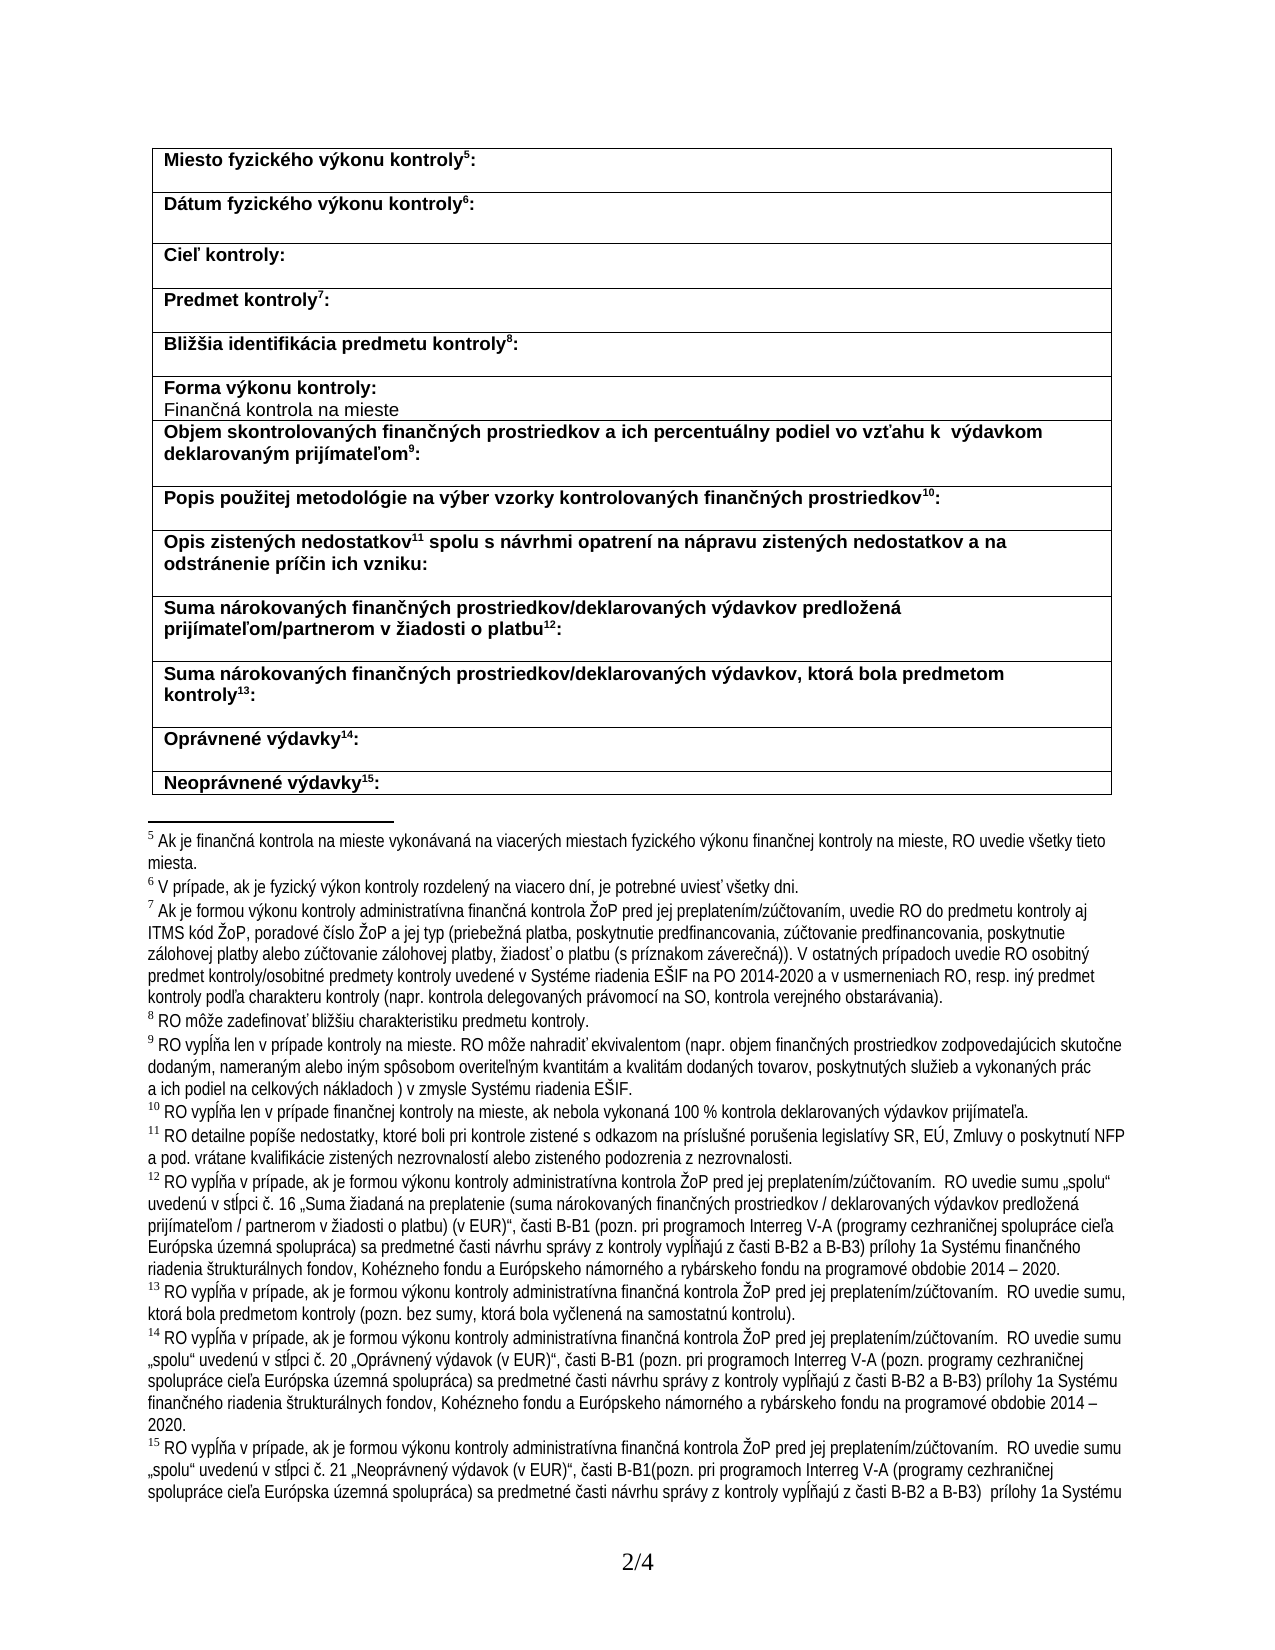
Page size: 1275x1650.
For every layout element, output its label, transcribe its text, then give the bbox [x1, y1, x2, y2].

table_cell Objem skontrolovaných finančných prostriedkov a ich percentuálny podiel vo vzťahu k výdavkom deklarovaným prijímateľom: [153, 421, 1111, 486]
table_cell Oprávnené výdavky: [153, 728, 1111, 771]
table_cell Forma výkonu kontroly: Finančná kontrola na mieste [153, 377, 1111, 420]
table_cell Cieľ kontroly: [153, 244, 1111, 287]
table_cell Suma nárokovaných finančných prostriedkov/deklarovaných výdavkov predložená prijímateľom/partnerom v žiadosti o platbu: [153, 597, 1111, 661]
table_header Miesto fyzického výkonu kontroly: [153, 149, 1111, 192]
table_cell Predmet kontroly: [153, 289, 1111, 332]
table_cell Popis použitej metodológie na výber vzorky kontrolovaných finančných prostriedkov: [153, 487, 1111, 530]
table_cell Dátum fyzického výkonu kontroly: [153, 193, 1111, 243]
table_cell Bližšia identifikácia predmetu kontroly: [153, 333, 1111, 376]
table_cell Suma nárokovaných finančných prostriedkov/deklarovaných výdavkov, ktorá bola predmetom kontroly: [153, 662, 1111, 727]
table_cell Neoprávnené výdavky: [153, 772, 1111, 794]
table_cell Opis zistených nedostatkov spolu s návrhmi opatrení na nápravu zistených nedostatkov a na odstránenie príčin ich vzniku: [153, 531, 1111, 596]
